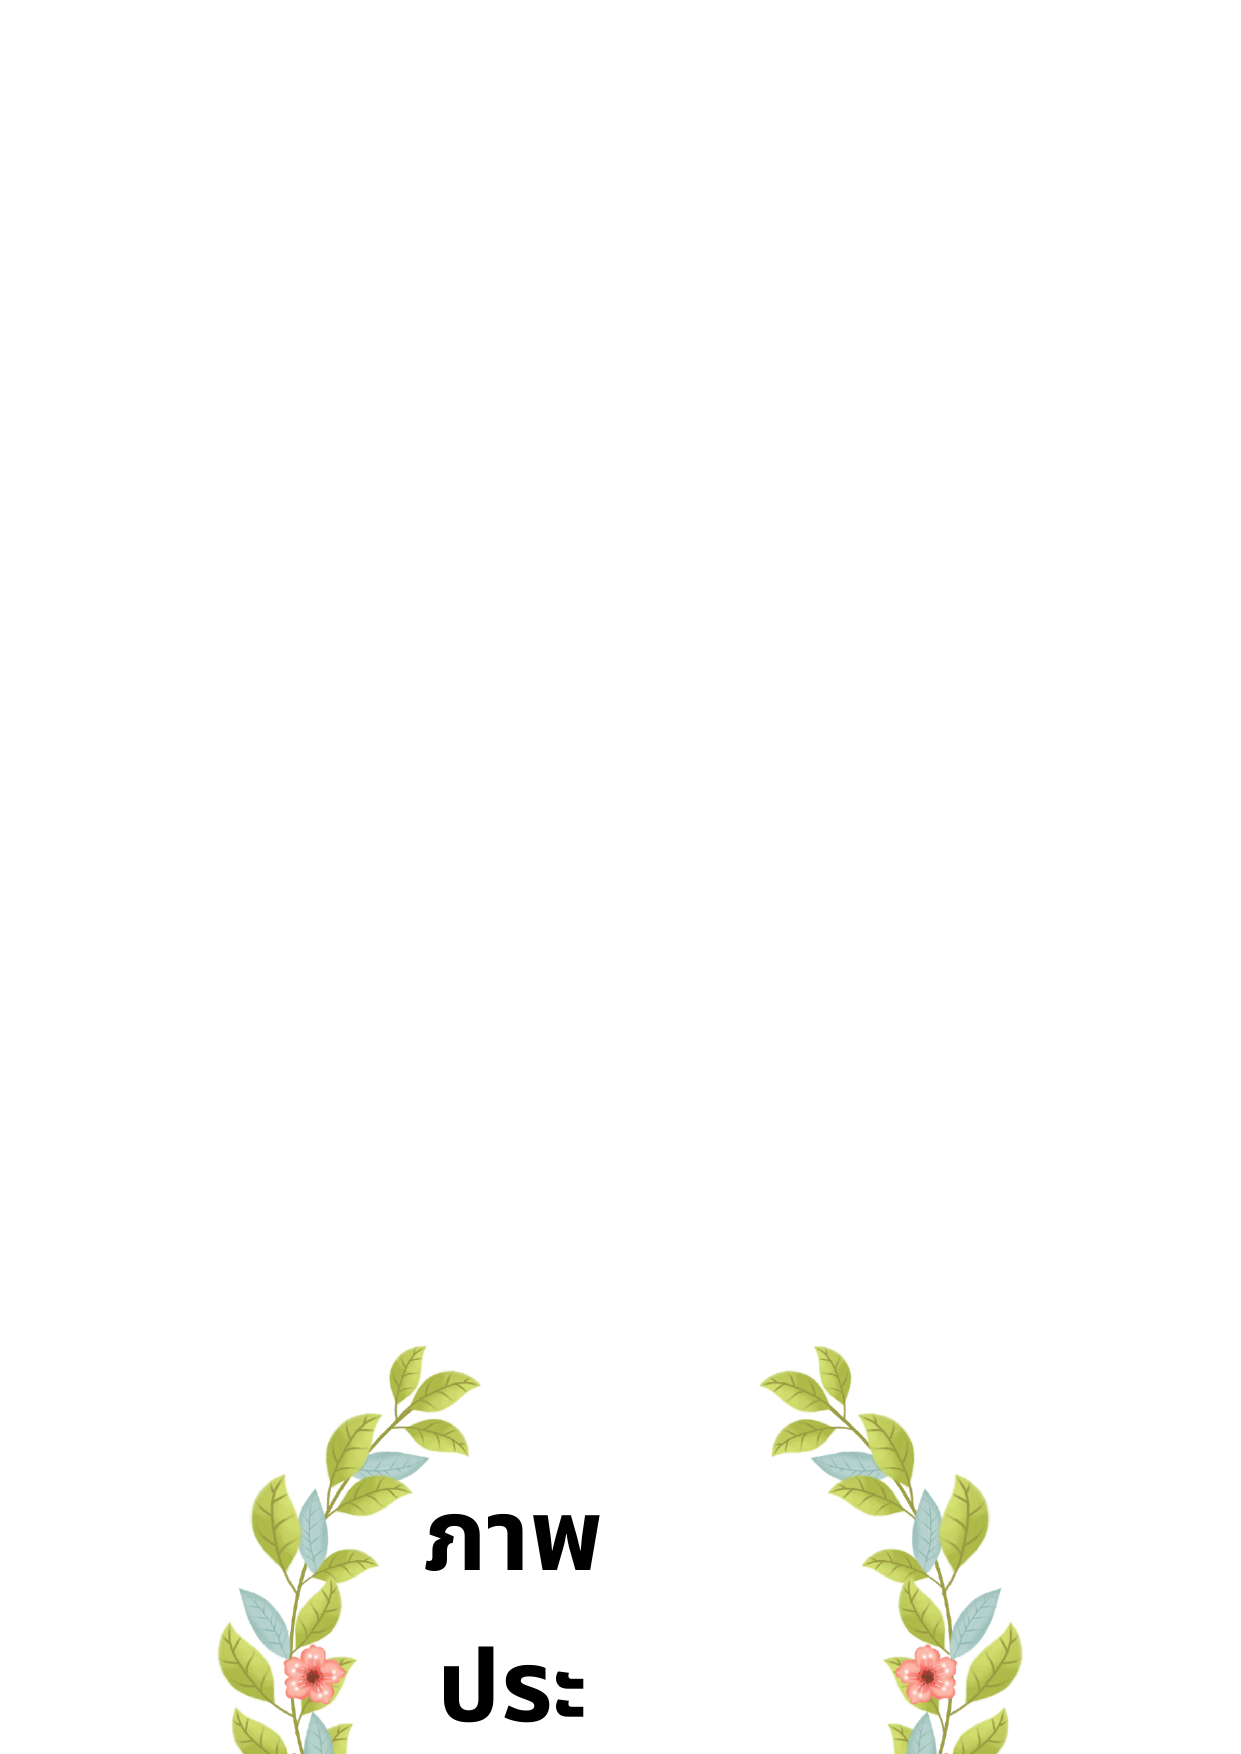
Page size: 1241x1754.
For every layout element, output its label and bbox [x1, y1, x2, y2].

picture [211, 1344, 1029, 1754]
